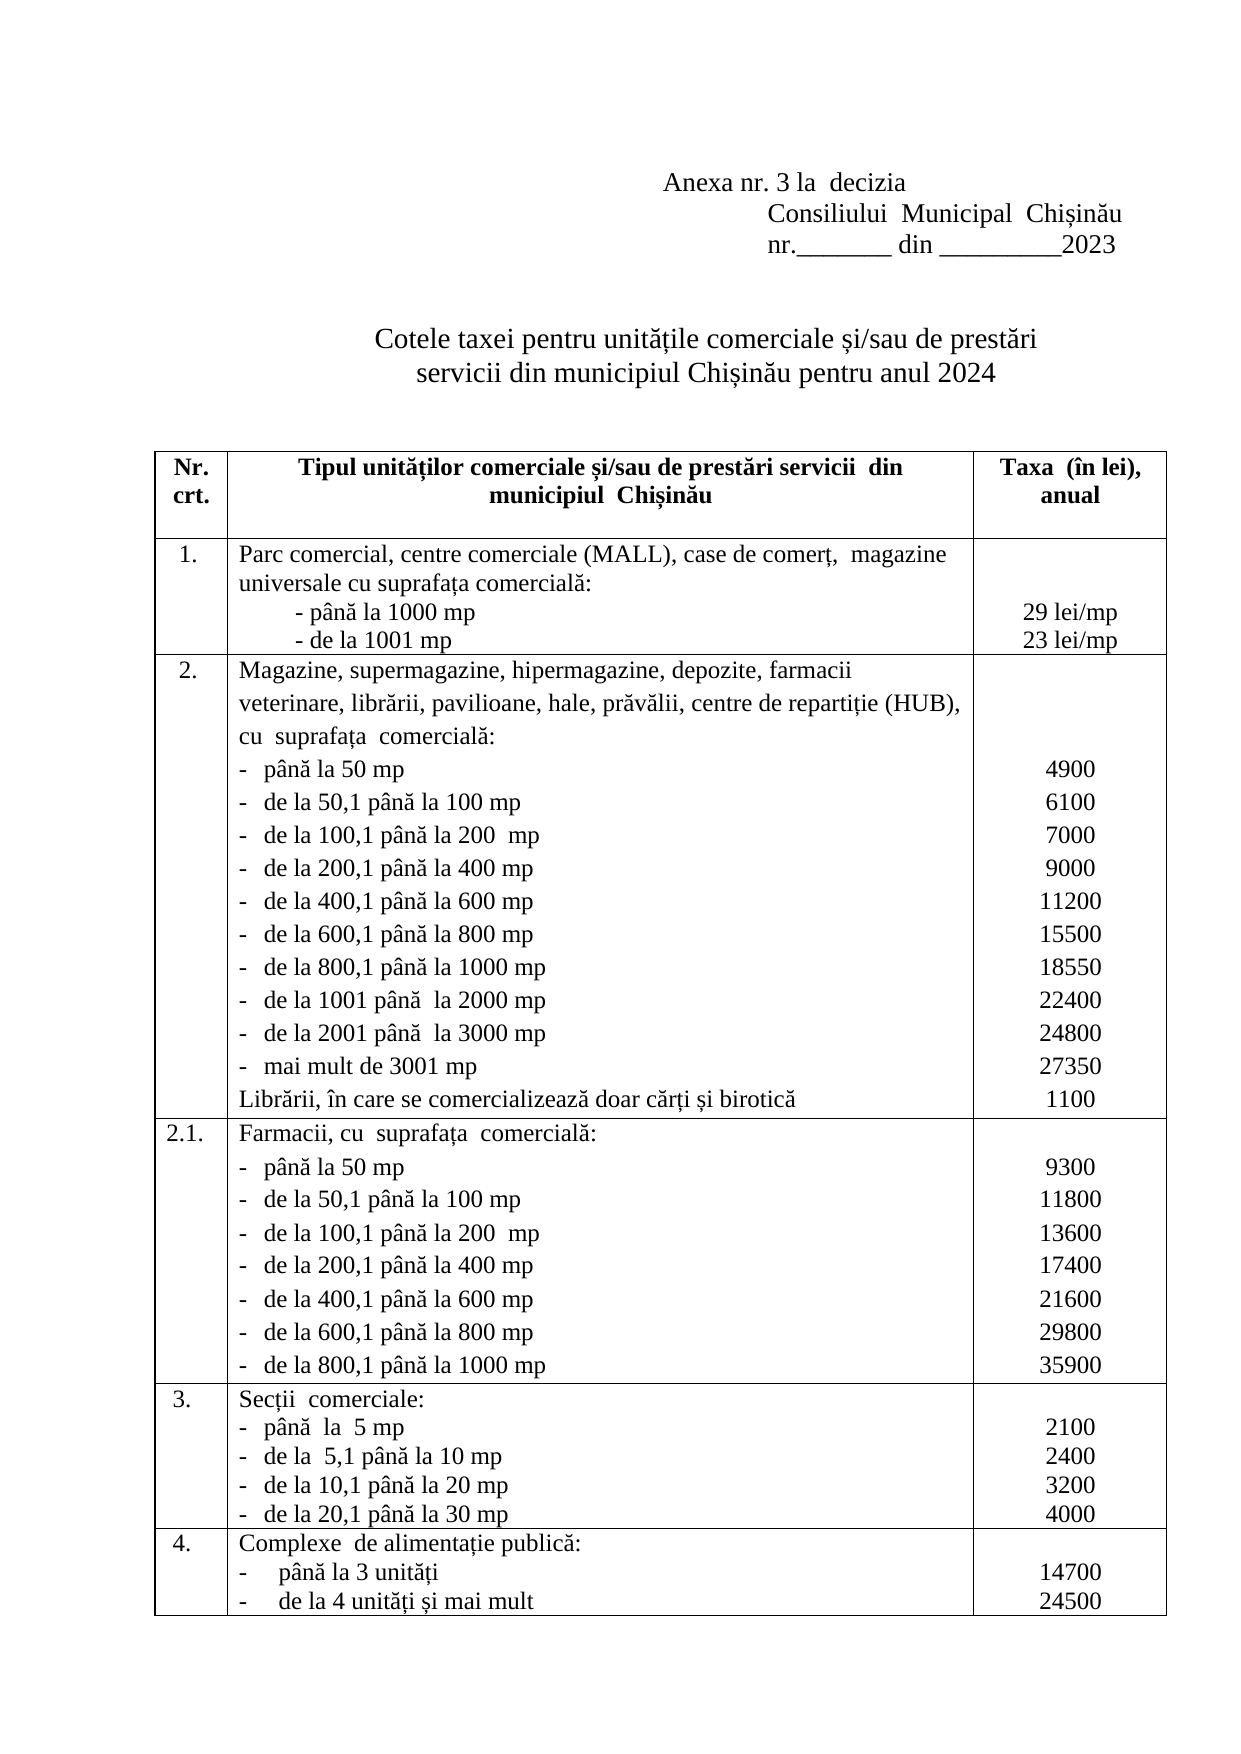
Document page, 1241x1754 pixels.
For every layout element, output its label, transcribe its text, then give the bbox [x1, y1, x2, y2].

text Cotele taxei pentru unitățile comerciale și/sau de prestări [196, 321, 1216, 355]
table_cell 29 lei/mp 23 lei/mp [974, 539, 1166, 654]
table_cell 14700 24500 [974, 1529, 1166, 1615]
text Anexa nr. 3 la decizia [663, 166, 1155, 197]
table_cell Farmacii, cu suprafața comercială: până la 50 mp de la 50,1 până la 100 mp de la 100,1 până la 200 mp de la 200,1 până la 400 mp de la 400,1 până la 600 mp de la 600,1 până la 800 mp de la 800,1 până la 1000 mp [228, 1119, 973, 1383]
table_cell 4900 6100 7000 9000 11200 15500 18550 22400 24800 27350 1100 [974, 655, 1166, 1117]
table_cell 2.1. [156, 1119, 227, 1383]
table_cell 3. [156, 1384, 227, 1527]
text Consiliului Municipal Chișinău [767, 197, 1152, 228]
table_cell 1. [156, 539, 227, 654]
table_cell 2. [156, 655, 227, 1117]
table_header Tipul unităților comerciale și/sau de prestări servicii din municipiul Chișinău [228, 452, 973, 538]
table_cell Magazine, supermagazine, hipermagazine, depozite, farmacii veterinare, librării, pavilioane, hale, prăvălii, centre de repartiție (HUB), cu suprafața comercială: până la 50 mp de la 50,1 până la 100 mp de la 100,1 până la 200 mp de la 200,1 până la 400 mp de la 400,1 până la 600 mp de la 600,1 până la 800 mp de la 800,1 până la 1000 mp de la 1001 până la 2000 mp de la 2001 până la 3000 mp mai mult de 3001 mp Librării, în care se comercializează doar cărți și birotică [228, 655, 973, 1117]
text servicii din municipiul Chișinău pentru anul 2024 [196, 355, 1216, 388]
table_cell Complexe de alimentație publică: - până la 3 unități - de la 4 unități și mai mult [228, 1529, 973, 1615]
table_cell 2100 2400 3200 4000 [974, 1384, 1166, 1527]
table_cell 9300 11800 13600 17400 21600 29800 35900 [974, 1119, 1166, 1383]
table_header Nr. crt. [156, 452, 227, 538]
table_cell Secții comerciale: până la 5 mp de la 5,1 până la 10 mp de la 10,1 până la 20 mp de la 20,1 până la 30 mp [228, 1384, 973, 1527]
text nr._______ din _________2023 [767, 228, 1152, 259]
table_cell Parc comercial, centre comerciale (MALL), case de comerț, magazine universale cu suprafața comercială: - până la 1000 mp - de la 1001 mp [228, 539, 973, 654]
table_header Taxa (în lei), anual [974, 452, 1166, 538]
table_cell 4. [156, 1529, 227, 1615]
